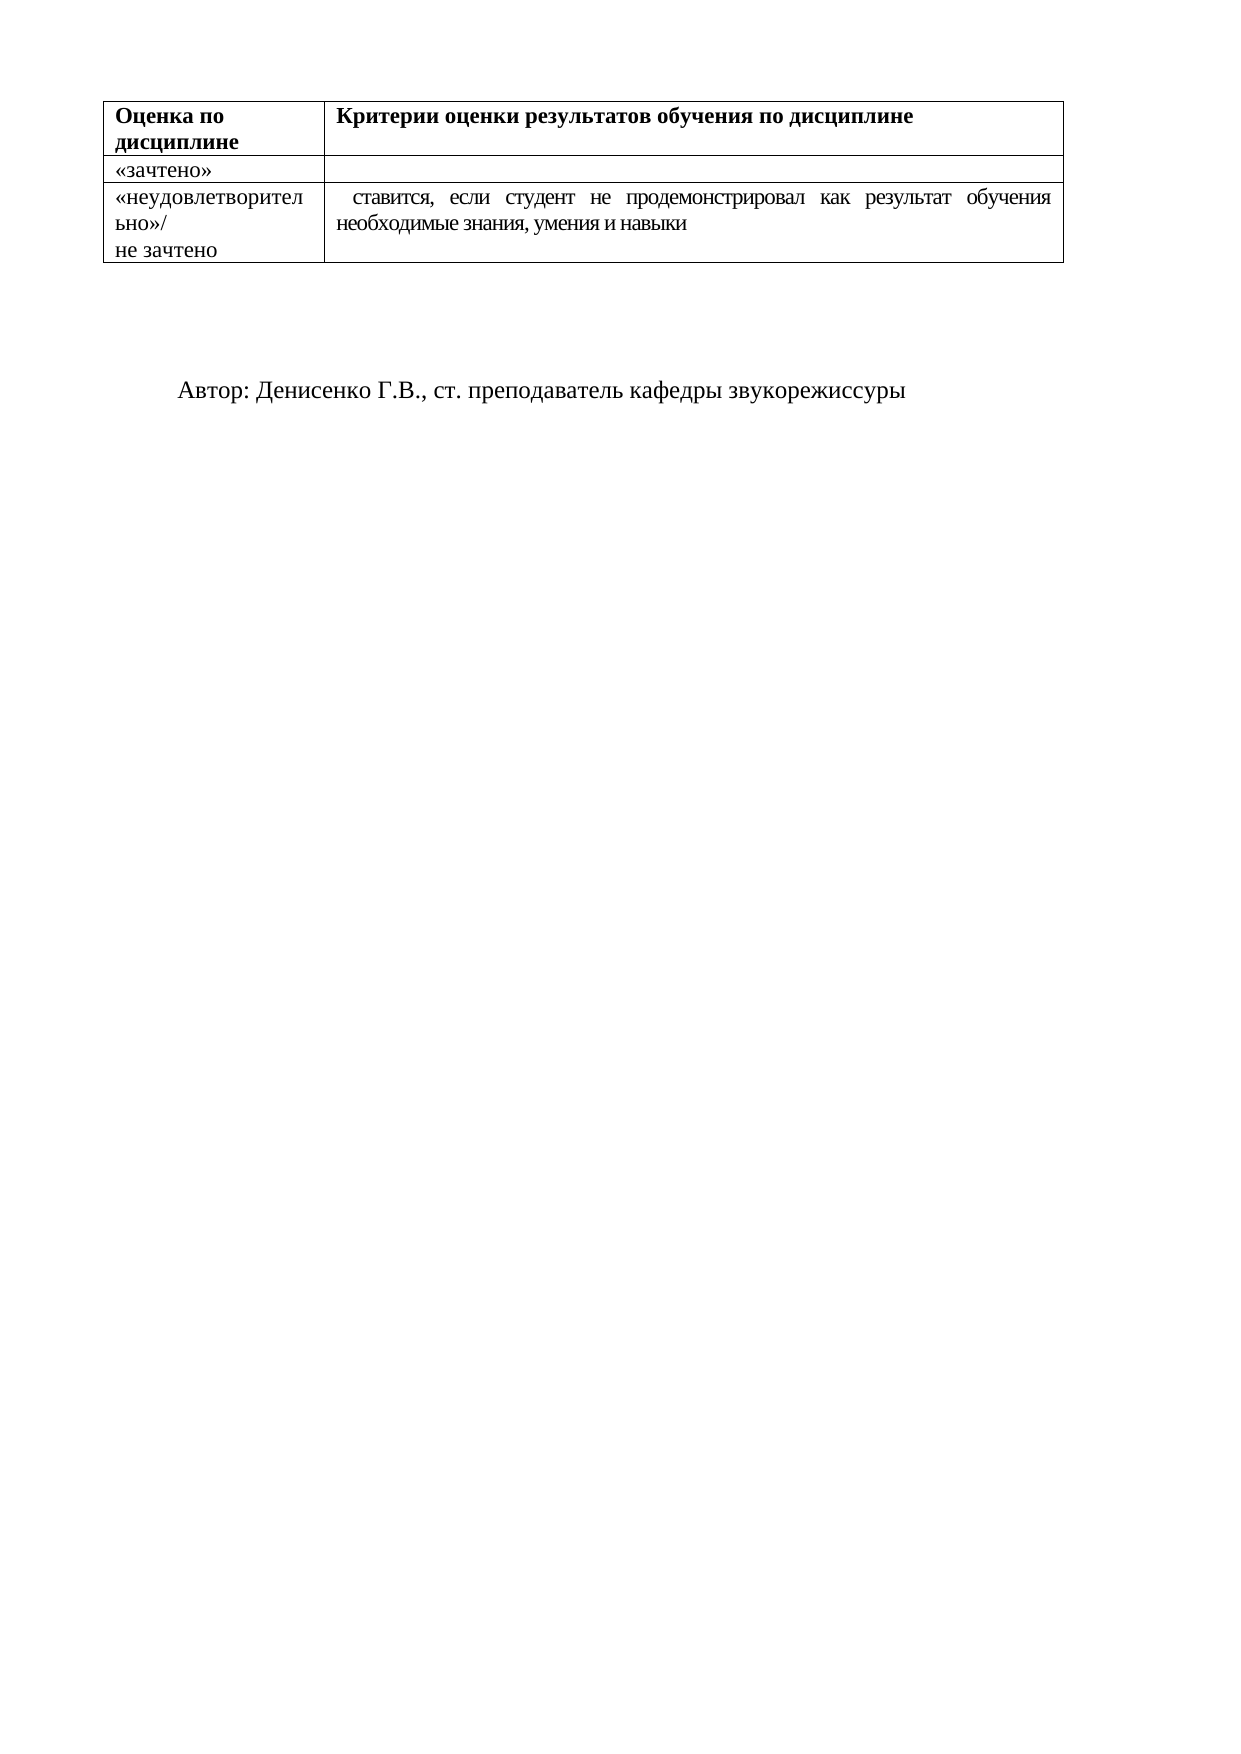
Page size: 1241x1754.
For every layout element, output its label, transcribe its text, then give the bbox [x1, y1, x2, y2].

table_cell «неудовлетворительно»/ не зачтено [104, 183, 324, 262]
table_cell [104, 156, 324, 182]
table_header Оценка по дисциплине [104, 102, 324, 154]
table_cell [325, 156, 1063, 182]
text Автор: Денисенко Г.В., ст. преподаватель кафедры звукорежиссуры [177, 375, 1219, 404]
table_header Критерии оценки результатов обучения по дисциплине [325, 102, 1063, 154]
table_cell ставится, если студент не продемонстрировал как результат обучения необходимые знания, умения и навыки [325, 183, 1063, 262]
